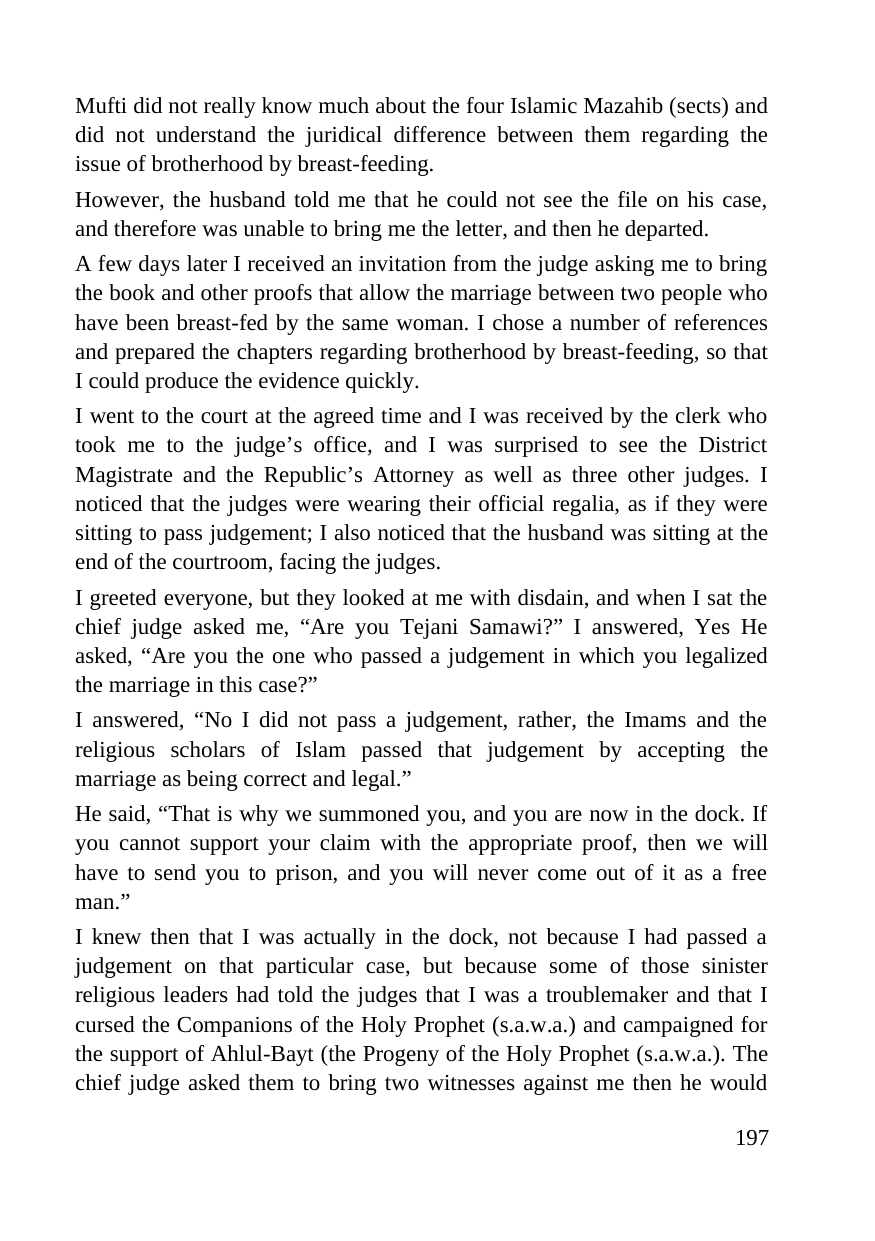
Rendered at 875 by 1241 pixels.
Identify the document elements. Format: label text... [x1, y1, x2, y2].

text However, the husband told me that he could not see the file on his case, and therefore was unable to bring me the letter, and then he departed. [75, 184, 769, 242]
text I answered, “No I did not pass a judgement, rather, the Imams and the religious scholars of Islam passed that judgement by accepting the marriage as being correct and legal.” [75, 704, 769, 792]
text I greeted everyone, but they looked at me with disdain, and when I sat the chief judge asked me, “Are you Tejani Samawi?” I answered, Yes He asked, “Are you the one who passed a judgement in which you legalized the marriage in this case?” [75, 582, 769, 698]
text I went to the court at the agreed time and I was received by the clerk who took me to the judge’s office, and I was surprised to see the District Magistrate and the Republic’s Attorney as well as three other judges. I noticed that the judges were wearing their official regalia, as if they were sitting to pass judgement; I also noticed that the husband was sitting at the end of the courtroom, facing the judges. [75, 400, 769, 575]
text A few days later I received an invitation from the judge asking me to bring the book and other proofs that allow the marriage between two people who have been breast-fed by the same woman. I chose a number of references and prepared the chapters regarding brotherhood by breast-feeding, so that I could produce the evidence quickly. [75, 248, 769, 394]
text He said, “That is why we summoned you, and you are now in the dock. If you cannot support your claim with the appropriate proof, then we will have to send you to prison, and you will never come out of it as a free man.” [75, 798, 769, 915]
